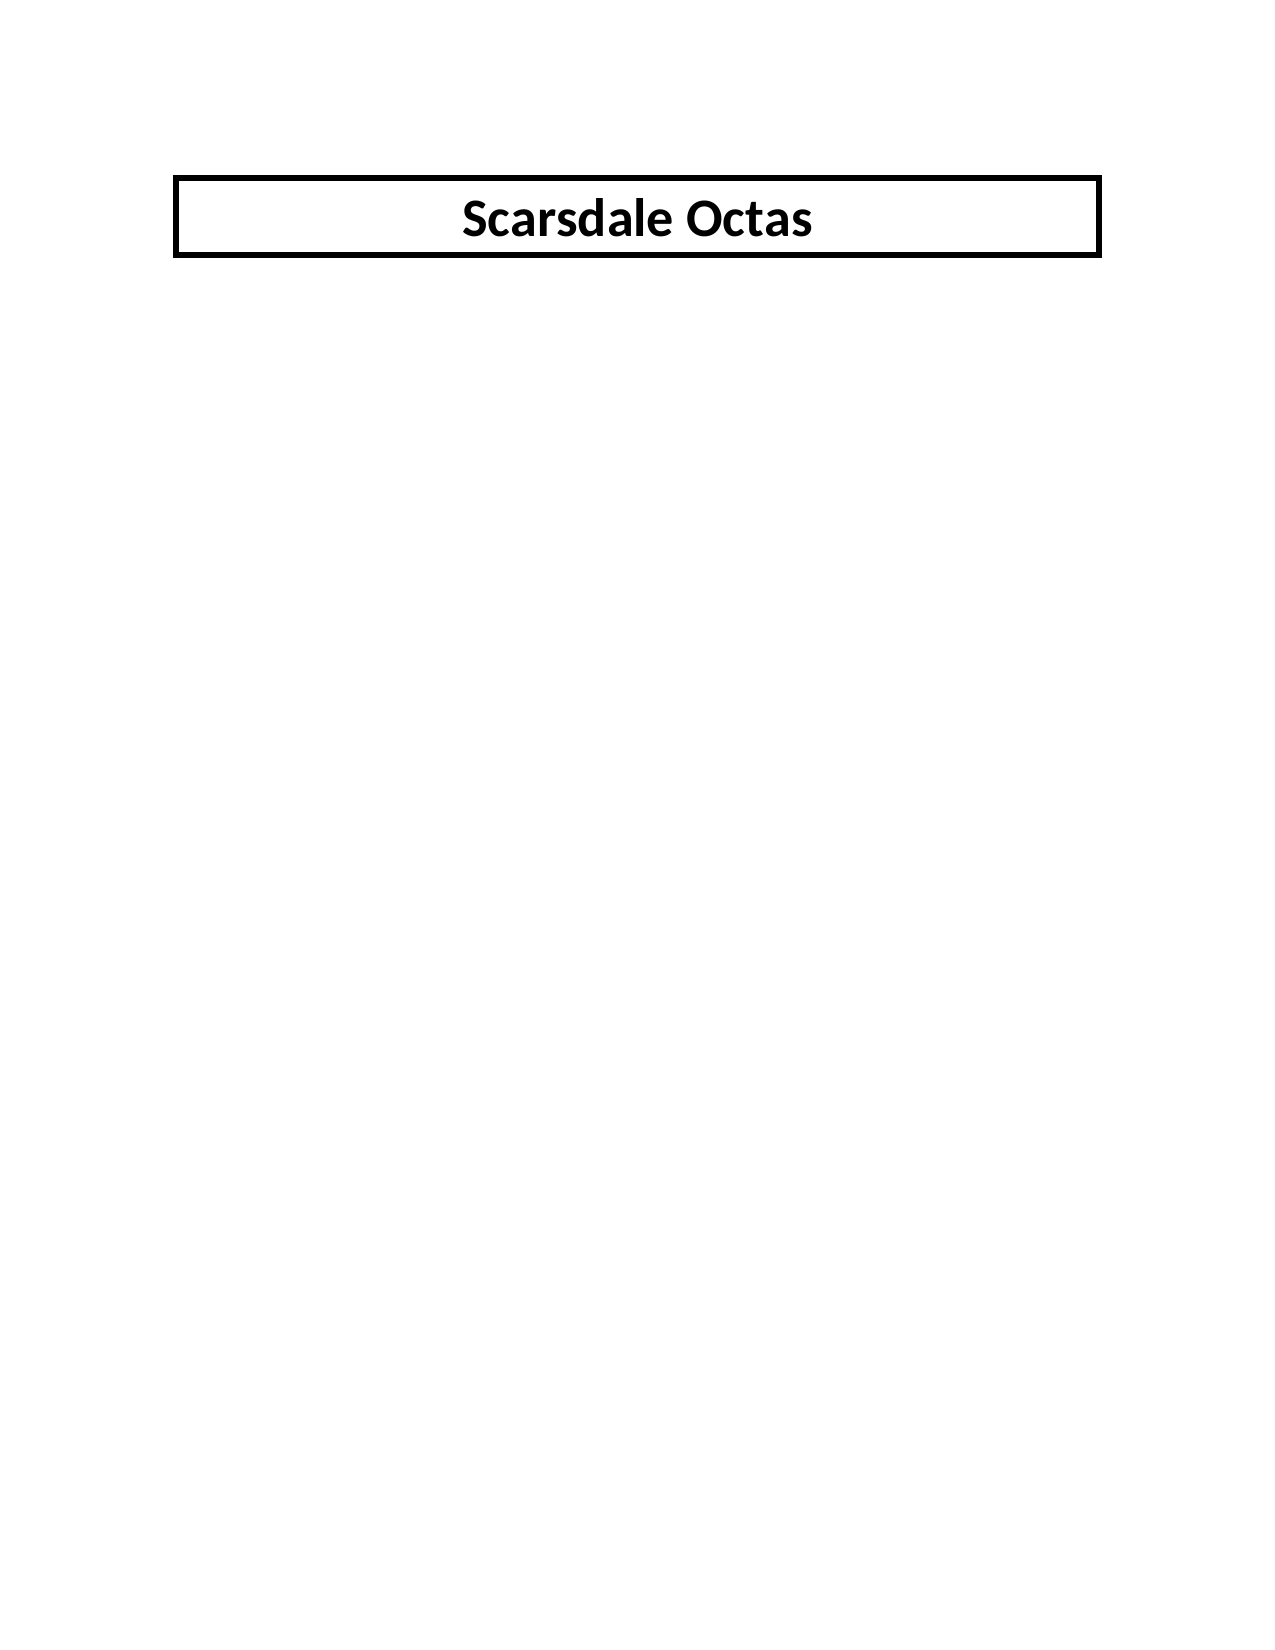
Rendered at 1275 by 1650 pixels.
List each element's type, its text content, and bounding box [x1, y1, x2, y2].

subtitle Scarsdale Octas [179, 181, 1096, 252]
